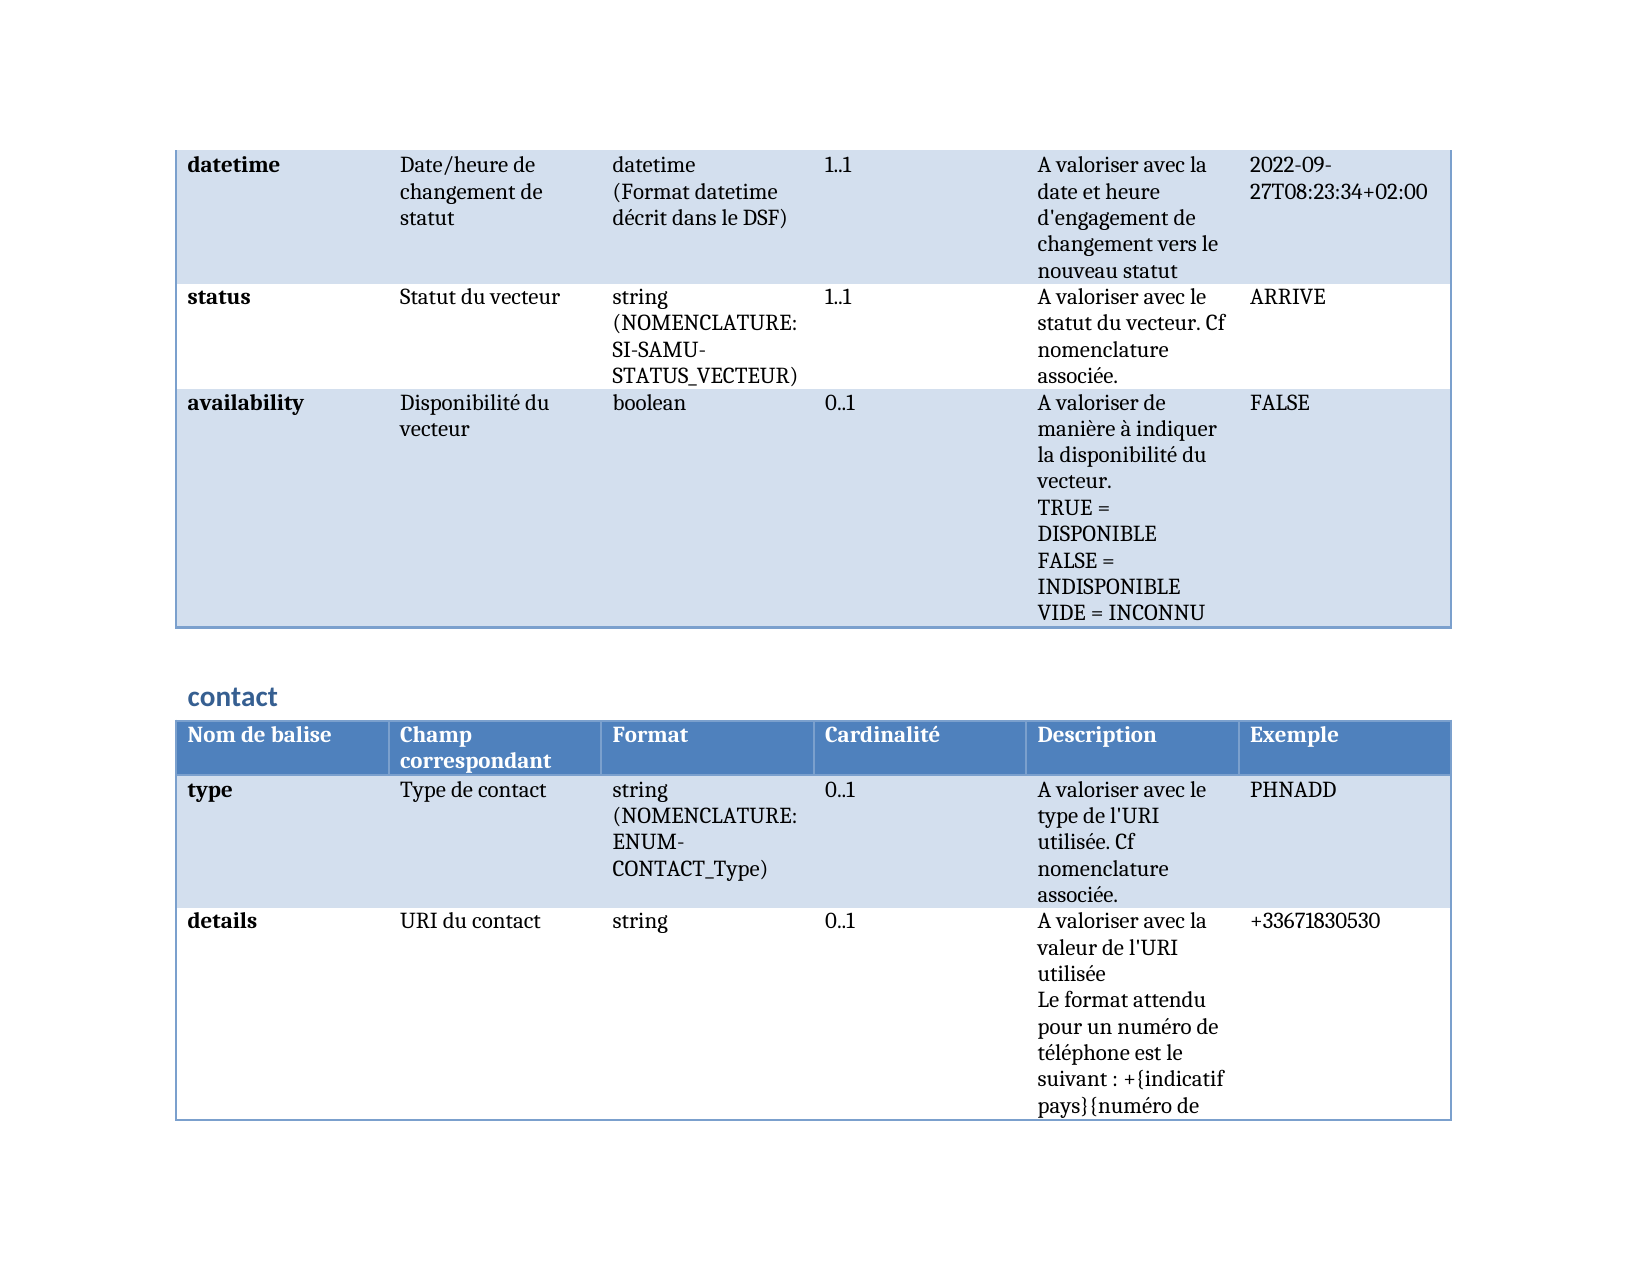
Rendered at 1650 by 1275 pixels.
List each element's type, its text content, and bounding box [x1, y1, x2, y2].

table_cell string (NOMENCLATURE: SI-SAMU-STATUS_VECTEUR) [601, 284, 814, 389]
table_cell boolean [601, 389, 814, 626]
table_cell FALSE [1239, 389, 1450, 626]
table_header Champ correspondant [390, 722, 600, 774]
table_cell A valoriser de manière à indiquer la disponibilité du vecteur. TRUE = DISPONIBLE FALSE = INDISPONIBLE VIDE = INCONNU [1026, 389, 1239, 626]
table_cell ARRIVE [1239, 284, 1450, 389]
table_cell PHNADD [1239, 776, 1450, 908]
table_cell 0..1 [814, 389, 1026, 626]
table_header Nom de balise [177, 722, 388, 774]
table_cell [1026, 908, 1239, 1119]
table_cell Disponibilité du vecteur [389, 389, 601, 626]
table_cell 2022-09-27T08:23:34+02:00 [1239, 150, 1450, 284]
table_cell Type de contact [389, 776, 601, 908]
table_cell A valoriser avec la date et heure d'engagement de changement vers le nouveau statut [1026, 150, 1239, 284]
table_cell details [177, 908, 389, 1119]
table_cell status [177, 284, 389, 389]
table_header Exemple [1240, 722, 1450, 774]
table_cell 1..1 [814, 150, 1026, 284]
table_cell 0..1 [814, 908, 1026, 1119]
table_cell A valoriser avec le type de l'URI utilisée. Cf nomenclature associée. [1026, 776, 1239, 908]
table_header Format [602, 722, 813, 774]
table_cell +33671830530 [1239, 908, 1450, 1119]
table_cell Statut du vecteur [389, 284, 601, 389]
table_cell datetime [177, 150, 389, 284]
table_cell Date/heure de changement de statut [389, 150, 601, 284]
table_cell datetime (Format datetime décrit dans le DSF) [601, 150, 814, 284]
subtitle contact [187, 678, 1462, 714]
table_header Cardinalité [815, 722, 1025, 774]
table_cell type [177, 776, 389, 908]
table_header Description [1027, 722, 1238, 774]
table_cell 1..1 [814, 284, 1026, 389]
table_cell 0..1 [814, 776, 1026, 908]
table_cell string (NOMENCLATURE: ENUM-CONTACT_Type) [601, 776, 814, 908]
table_cell availability [177, 389, 389, 626]
table_cell URI du contact [389, 908, 601, 1119]
table_cell A valoriser avec le statut du vecteur. Cf nomenclature associée. [1026, 284, 1239, 389]
table_cell string [601, 908, 814, 1119]
